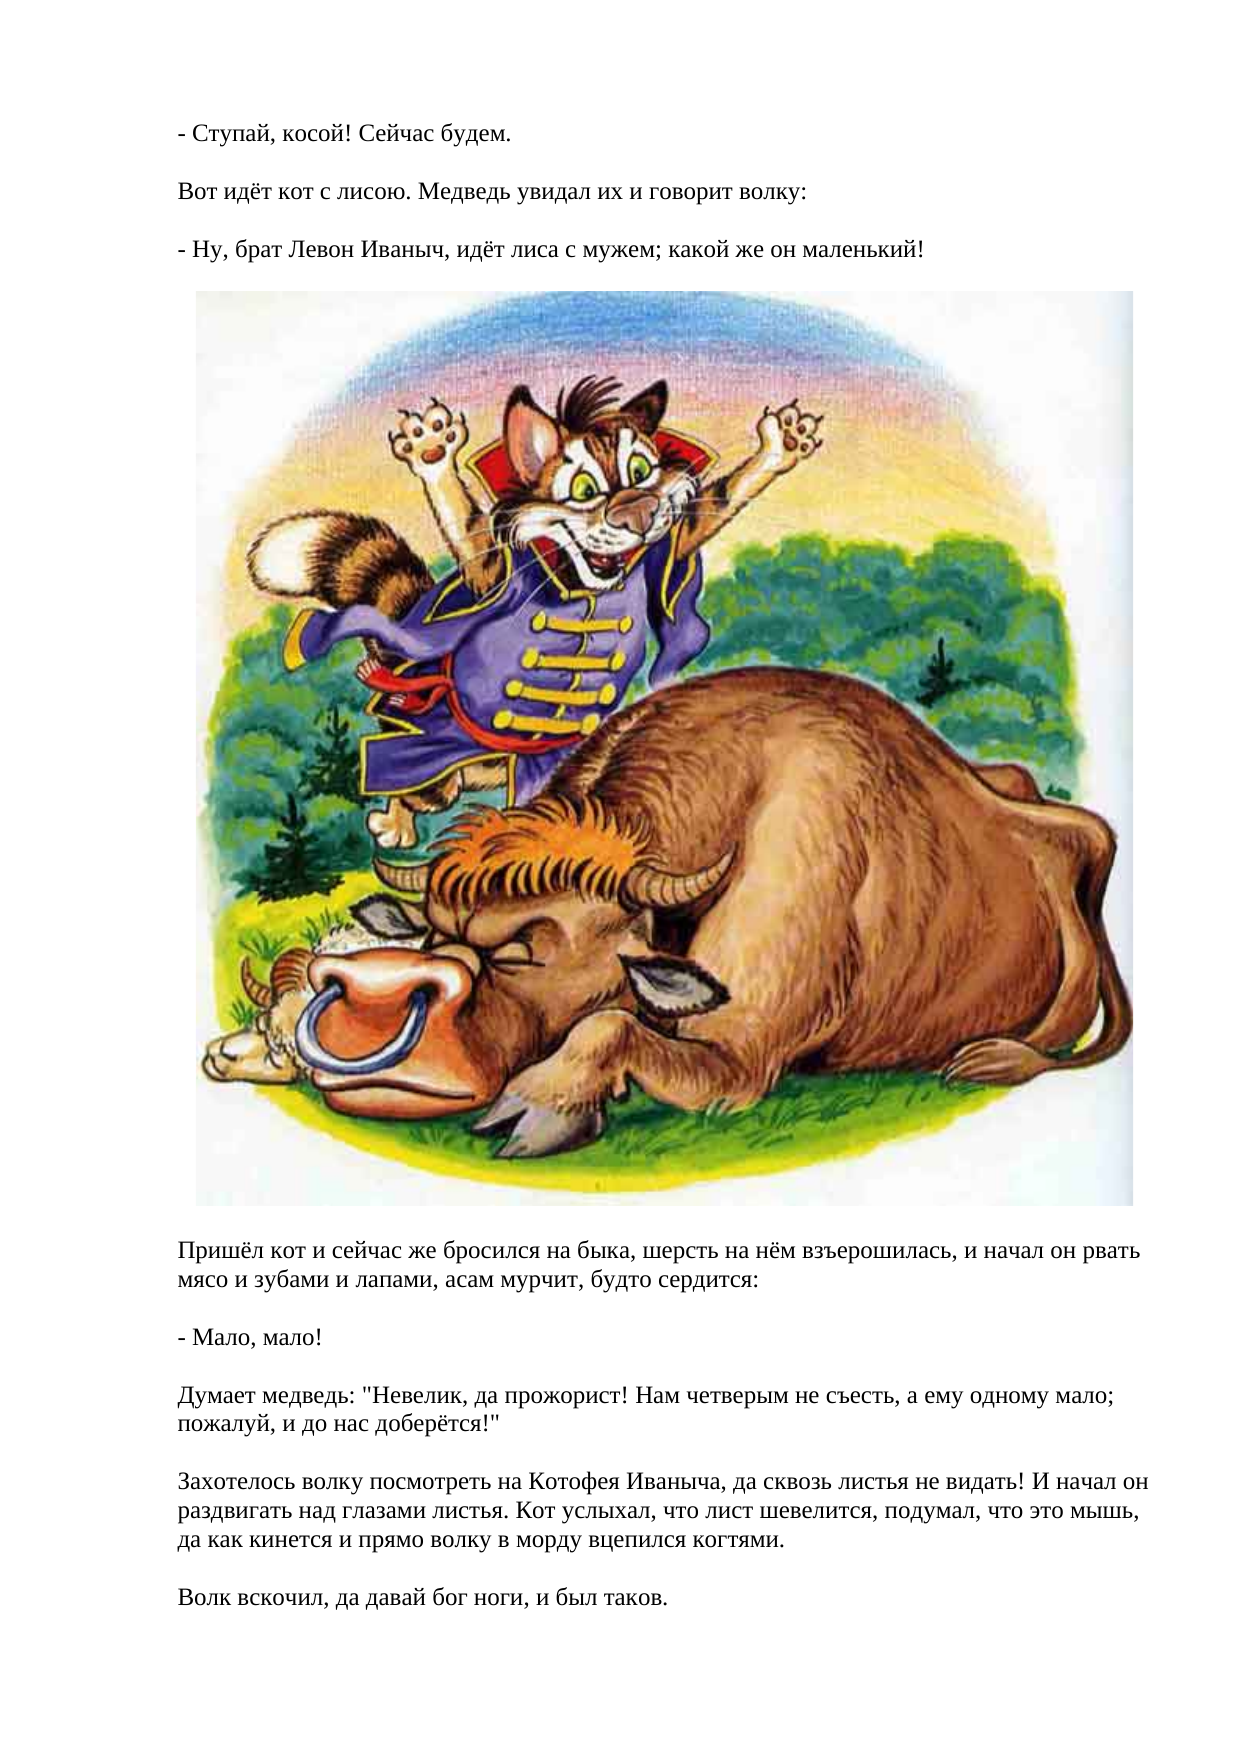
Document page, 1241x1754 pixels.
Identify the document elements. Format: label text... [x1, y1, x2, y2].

text Думает медведь: "Невелик, да прожорист! Нам четверым не съесть, а ему одному мало; пожалуй, и до нас доберётся!" [177, 1380, 1152, 1437]
picture [195, 291, 1134, 1206]
text Волк вскочил, да давай бог ноги, и был таков. [177, 1582, 1152, 1611]
text Пришёл кот и сейчас же бросился на быка, шерсть на нём взъерошилась, и начал он рвать мясо и зубами и лапами, асам мурчит, будто сердится: [177, 1235, 1152, 1293]
text Вот идёт кот с лисою. Медведь увидал их и говорит волку: [177, 176, 1152, 205]
text - Ступай, косой! Сейчас будем. [177, 118, 1152, 147]
text - Ну, брат Левон Иваныч, идёт лиса с мужем; какой же он маленький! [177, 234, 1152, 263]
text - Мало, мало! [177, 1322, 1152, 1351]
text Захотелось волку посмотреть на Котофея Иваныча, да сквозь листья не видать! И начал он раздвигать над глазами листья. Кот услыхал, что лист шевелится, подумал, что это мышь, да как кинется и прямо волку в морду вцепился когтями. [177, 1466, 1152, 1553]
